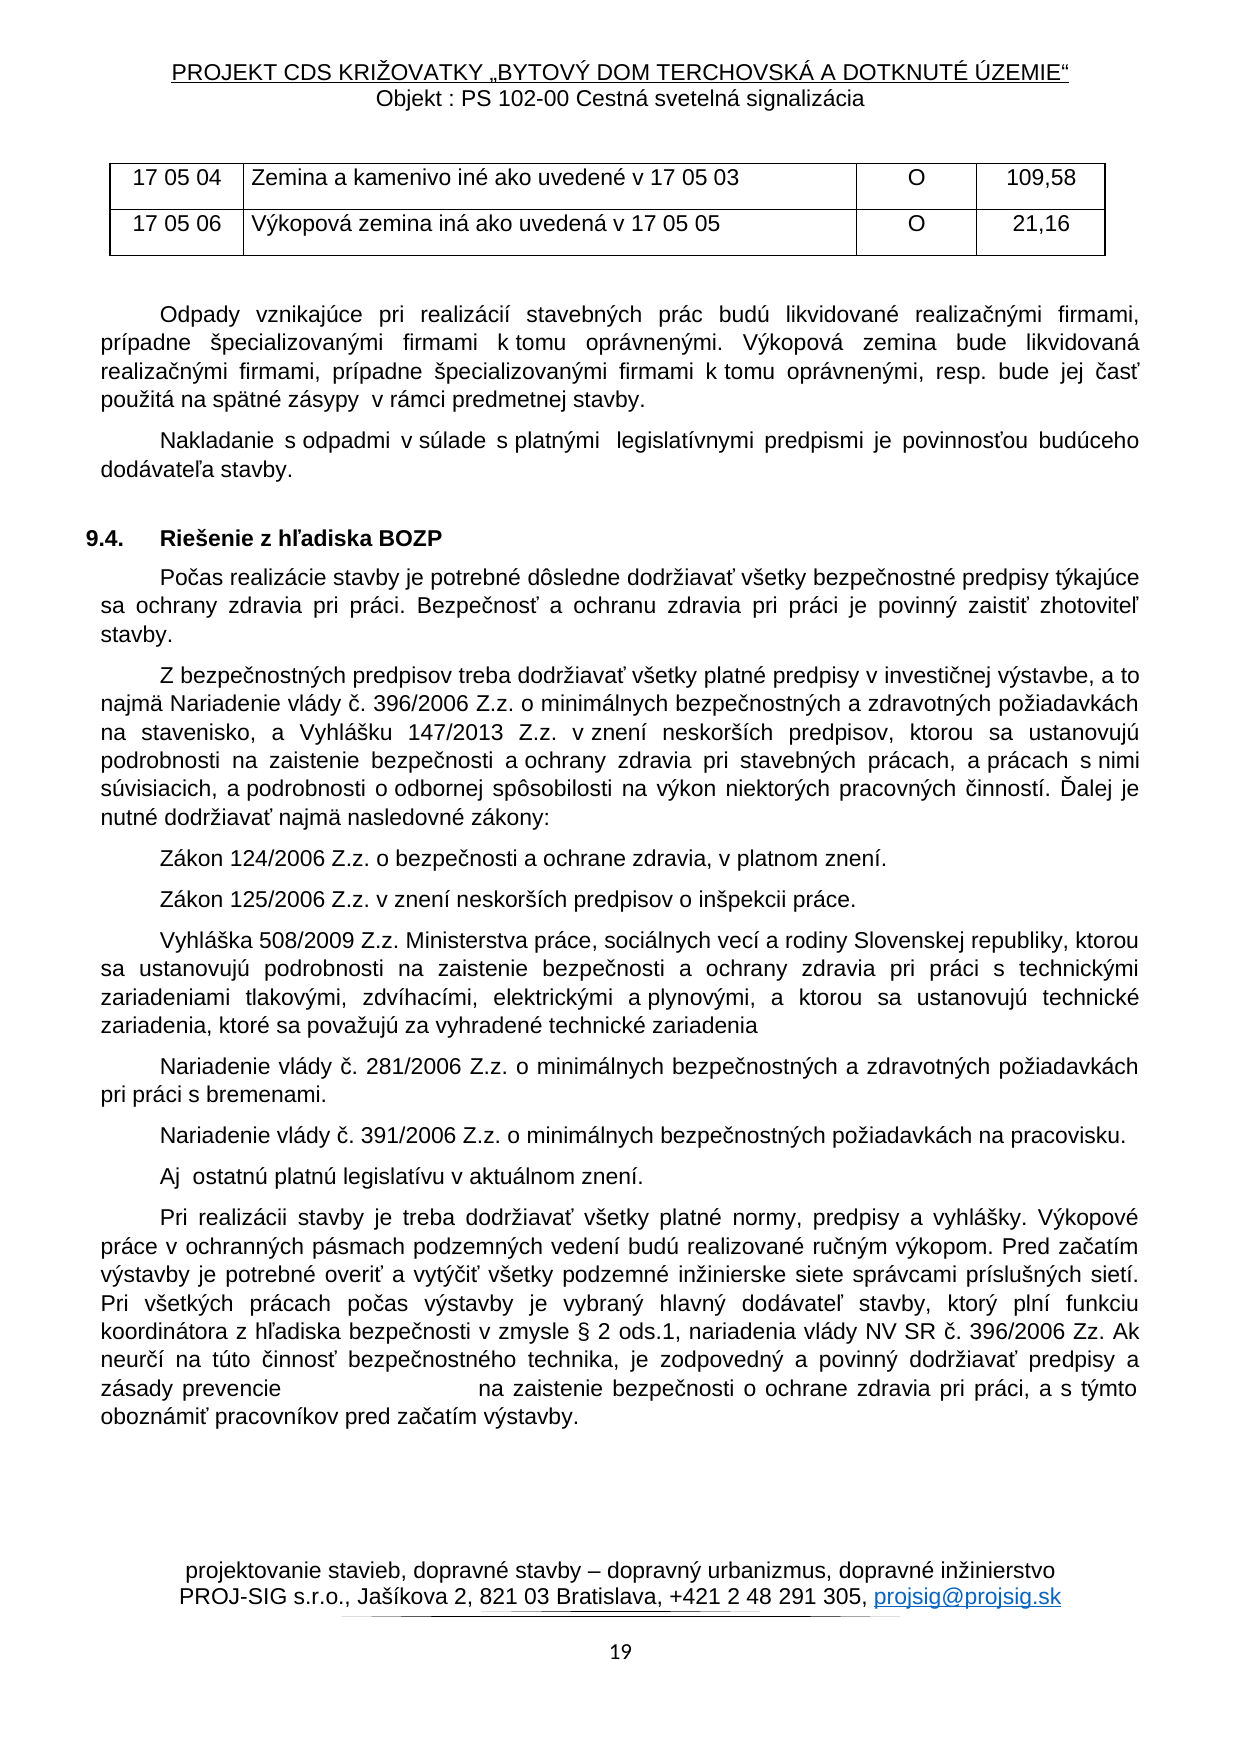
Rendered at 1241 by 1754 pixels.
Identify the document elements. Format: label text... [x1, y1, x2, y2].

text Nariadenie vlády č. 281/2006 Z.z. o minimálnych bezpečnostných a zdravotných požiadavkách pri práci s bremenami. [100, 1053, 1140, 1108]
table_cell 21,16 [977, 210, 1104, 255]
table_cell 17 05 06 [111, 210, 243, 255]
text Počas realizácie stavby je potrebné dôsledne dodržiavať všetky bezpečnostné predpisy týkajúce sa ochrany zdravia pri práci. Bezpečnosť a ochranu zdravia pri práci je povinný zaistiť zhotoviteľ stavby. [100, 564, 1140, 647]
table_cell O [857, 210, 976, 255]
text Riešenie z hľadiska BOZP [86, 525, 1140, 551]
text Vyhláška 508/2009 Z.z. Ministerstva práce, sociálnych vecí a rodiny Slovenskej republiky, ktorou sa ustanovujú podrobnosti na zaistenie bezpečnosti a ochrany zdravia pri práci s technickými zariadeniami tlakovými, zdvíhacími, elektrickými a plynovými, a ktorou sa ustanovujú technické zariadenia, ktoré sa považujú za vyhradené technické zariadenia [100, 927, 1140, 1038]
table_cell Zemina a kamenivo iné ako uvedené v 17 05 03 [244, 164, 856, 209]
text Nakladanie s odpadmi v súlade s platnými legislatívnymi predpismi je povinnosťou budúceho dodávateľa stavby. [100, 427, 1140, 482]
text Aj ostatnú platnú legislatívu v aktuálnom znení. [100, 1163, 1140, 1189]
table_cell 17 05 04 [111, 164, 243, 209]
table_cell Výkopová zemina iná ako uvedená v 17 05 05 [244, 210, 856, 255]
text Zákon 125/2006 Z.z. v znení neskorších predpisov o inšpekcii práce. [100, 886, 1140, 912]
text Z bezpečnostných predpisov treba dodržiavať všetky platné predpisy v investičnej výstavbe, a to najmä Nariadenie vlády č. 396/2006 Z.z. o minimálnych bezpečnostných a zdravotných požiadavkách na stavenisko, a Vyhlášku 147/2013 Z.z. v znení neskorších predpisov, ktorou sa ustanovujú podrobnosti na zaistenie bezpečnosti a ochrany zdravia pri stavebných prácach, a prácach s nimi súvisiacich, a podrobnosti o odbornej spôsobilosti na výkon niektorých pracovných činností. Ďalej je nutné dodržiavať najmä nasledovné zákony: [100, 662, 1140, 830]
text Pri realizácii stavby je treba dodržiavať všetky platné normy, predpisy a vyhlášky. Výkopové práce v ochranných pásmach podzemných vedení budú realizované ručným výkopom. Pred začatím výstavby je potrebné overiť a vytýčiť všetky podzemné inžinierske siete správcami príslušných sietí. Pri všetkých prácach počas výstavby je vybraný hlavný dodávateľ stavby, ktorý plní funkciu koordinátora z hľadiska bezpečnosti v zmysle § 2 ods.1, nariadenia vlády NV SR č. 396/2006 Zz. Ak neurčí na túto činnosť bezpečnostného technika, je zodpovedný a povinný dodržiavať predpisy a zásady prevencie na zaistenie bezpečnosti o ochrane zdravia pri práci, a s týmto oboznámiť pracovníkov pred začatím výstavby. [100, 1204, 1140, 1429]
text Zákon 124/2006 Z.z. o bezpečnosti a ochrane zdravia, v platnom znení. [100, 845, 1140, 871]
table_cell 109,58 [977, 164, 1104, 209]
text Odpady vznikajúce pri realizácií stavebných prác budú likvidované realizačnými firmami, prípadne špecializovanými firmami k tomu oprávnenými. Výkopová zemina bude likvidovaná realizačnými firmami, prípadne špecializovanými firmami k tomu oprávnenými, resp. bude jej časť použitá na spätné zásypy v rámci predmetnej stavby. [100, 301, 1140, 413]
table_cell O [857, 164, 976, 209]
text Nariadenie vlády č. 391/2006 Z.z. o minimálnych bezpečnostných požiadavkách na pracovisku. [100, 1122, 1140, 1149]
